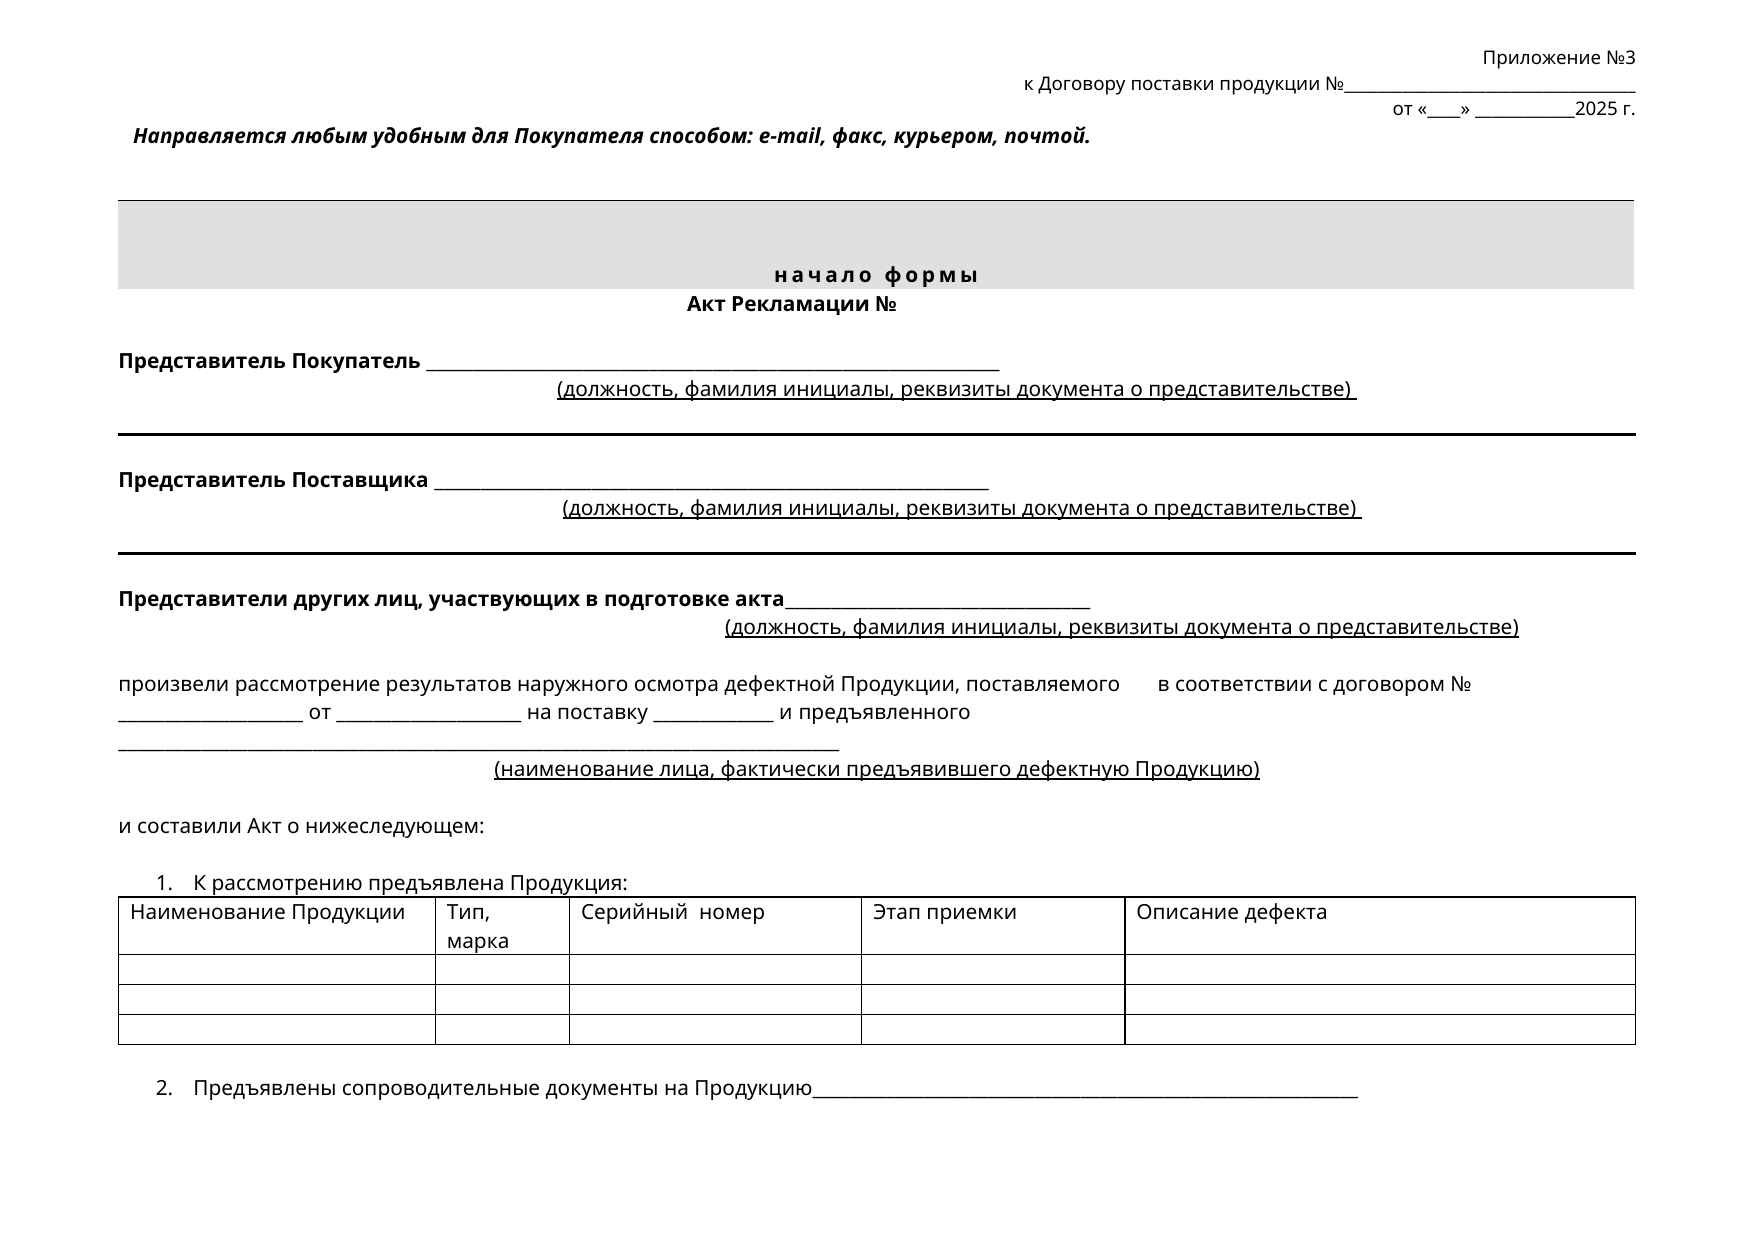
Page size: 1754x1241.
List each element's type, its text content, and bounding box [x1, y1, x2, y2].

table_cell [436, 985, 569, 1014]
text (должность, фамилия инициалы, реквизиты документа о представительстве) [118, 612, 1636, 641]
table_header Серийный номер [570, 898, 861, 954]
table_header Этап приемки [862, 898, 1124, 954]
table_cell [862, 955, 1124, 984]
text Представитель Поставщика ____________________________________________________________ [118, 465, 1636, 493]
text Приложение №3 [118, 44, 1636, 70]
text к Договору поставки продукции №___________________________________ [118, 70, 1636, 95]
text произвели рассмотрение результатов наружного осмотра дефектной Продукции, поставляемого в соответствии с договором № ____________________ от ____________________ на поставку _____________ и предъявленного ______________________________________________________________________________ [118, 669, 1636, 754]
table_header Описание дефекта [1126, 898, 1635, 954]
text Представители других лиц, участвующих в подготовке акта_________________________________ [118, 584, 1636, 612]
table_header Тип, марка [436, 898, 569, 954]
table_header Наименование Продукции [119, 898, 435, 954]
table_cell [1126, 1015, 1635, 1043]
table_cell [119, 1015, 435, 1043]
text Акт Рекламации № [118, 289, 1636, 317]
table_cell [119, 955, 435, 984]
table_cell [119, 985, 435, 1014]
text (должность, фамилия инициалы, реквизиты документа о представительстве) [118, 374, 1636, 403]
table_cell [436, 955, 569, 984]
text начало формы [118, 257, 1634, 289]
table_cell [862, 985, 1124, 1014]
text от «____» ____________2025 г. [118, 95, 1636, 121]
list Предъявлены сопроводительные документы на Продукцию___________________________________________________________ [156, 1073, 1636, 1101]
table_cell [1126, 955, 1635, 984]
table_cell [1126, 985, 1635, 1014]
text и составили Акт о нижеследующем: [118, 811, 1636, 839]
table_cell [570, 985, 861, 1014]
table_cell [570, 1015, 861, 1043]
text (должность, фамилия инициалы, реквизиты документа о представительстве) [118, 493, 1636, 522]
table_cell [436, 1015, 569, 1043]
text Направляется любым удобным для Покупателя способом: e-mail, факс, курьером, почтой. [133, 121, 1636, 149]
table_cell [862, 1015, 1124, 1043]
text (наименование лица, фактически предъявившего дефектную Продукцию) [118, 754, 1636, 783]
table_cell [570, 955, 861, 984]
text Представитель Покупатель ______________________________________________________________ [118, 346, 1636, 374]
list К рассмотрению предъявлена Продукция: [156, 868, 1636, 896]
